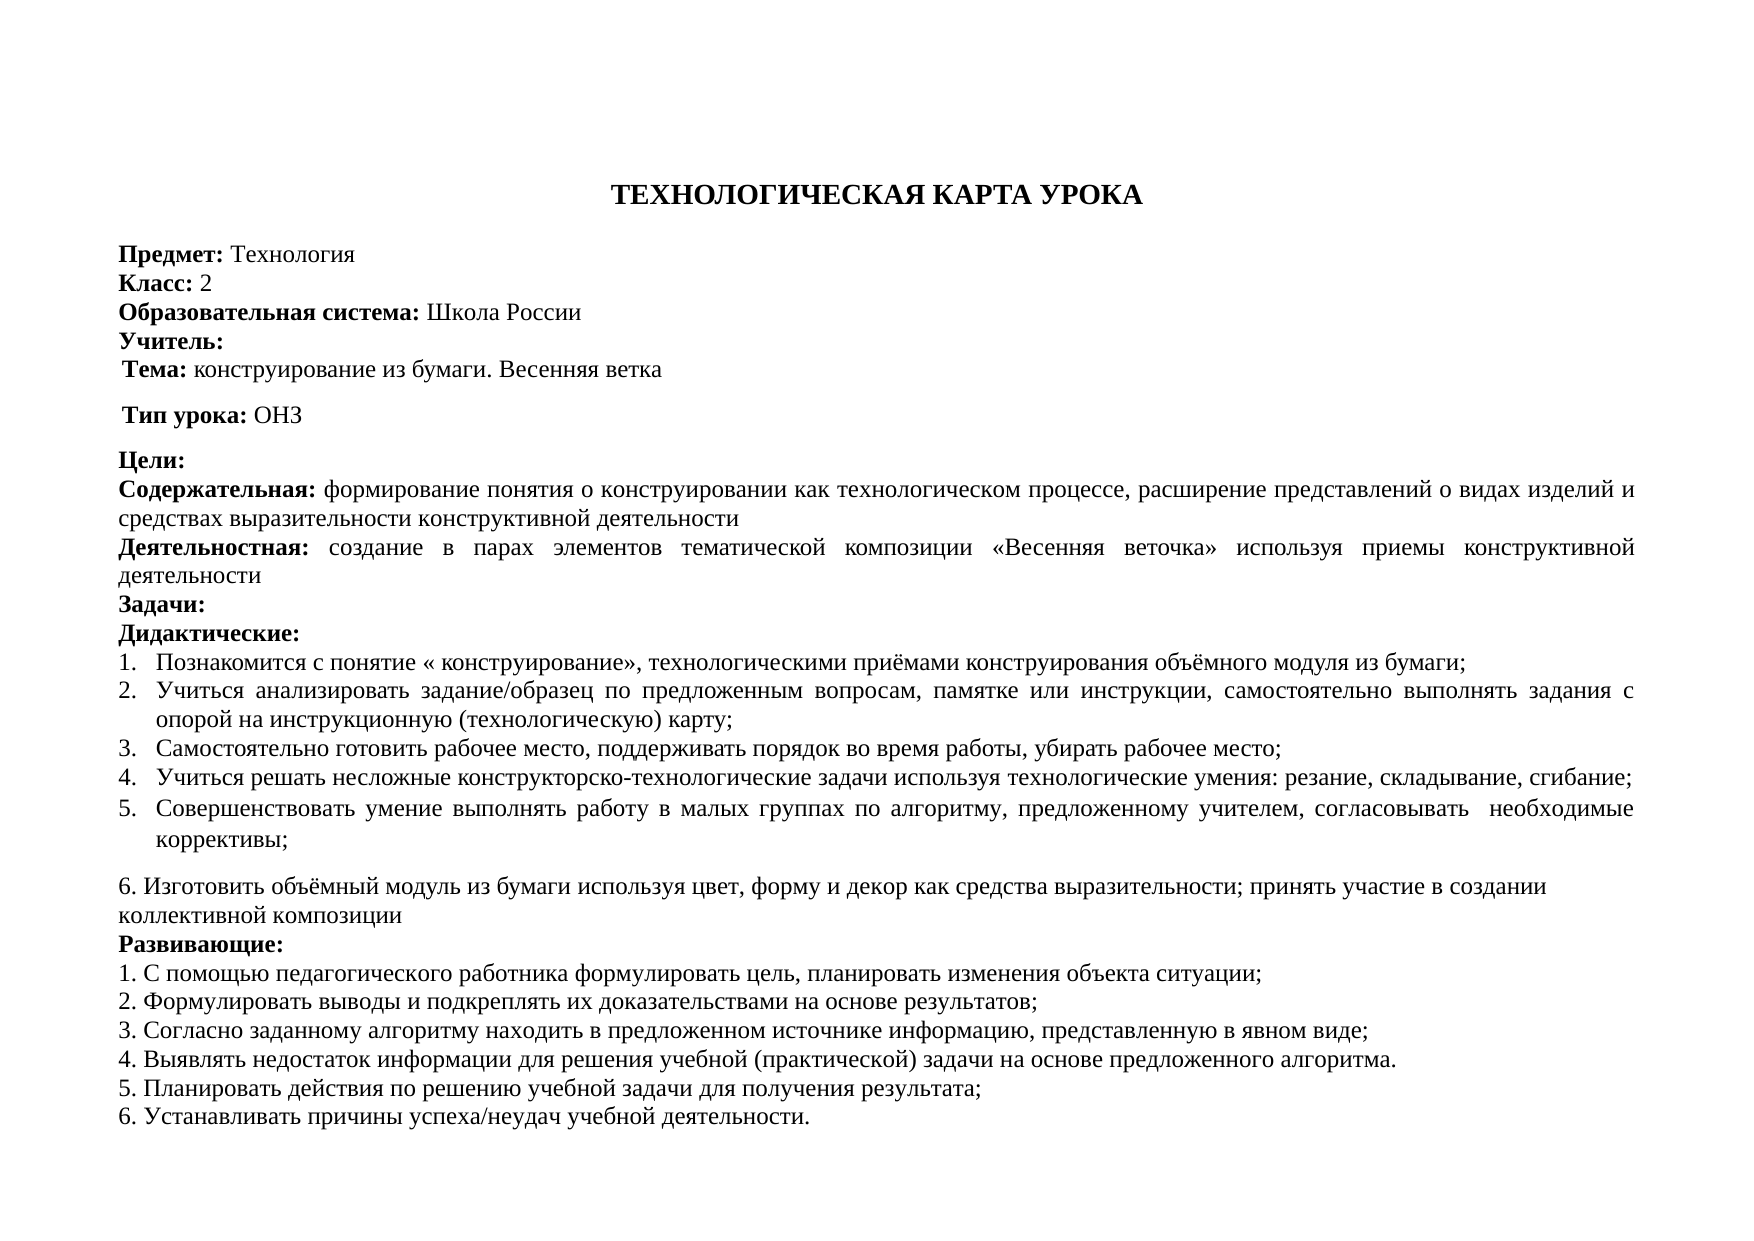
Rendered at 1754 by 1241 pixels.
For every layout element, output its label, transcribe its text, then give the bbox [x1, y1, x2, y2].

text Тип урока: ОНЗ [59, 400, 1636, 429]
list Познакомится с понятие « конструирование», технологическими приёмами конструирования объёмного модуля из бумаги; [118, 647, 1636, 675]
text Дидактические: [118, 618, 1636, 647]
text Предмет: Технология [118, 239, 1636, 268]
text Класс: 2 [118, 268, 1636, 297]
text 5. Планировать действия по решению учебной задачи для получения результата; [118, 1073, 1636, 1101]
text Цели: [118, 445, 1636, 474]
text Содержательная: формирование понятия о конструировании как технологическом процессе, расширение представлений о видах изделий и средствах выразительности конструктивной деятельности [118, 474, 1636, 532]
list Учиться решать несложные конструкторско-технологические задачи используя технологические умения: резание, складывание, сгибание; [118, 762, 1636, 790]
text 2. Формулировать выводы и подкреплять их доказательствами на основе результатов; [118, 986, 1636, 1015]
text 6. Устанавливать причины успеха/неудач учебной деятельности. [118, 1101, 1636, 1130]
text Образовательная система: Школа России [118, 297, 1636, 326]
text Деятельностная: создание в парах элементов тематической композиции «Весенняя веточка» используя приемы конструктивной деятельности [118, 532, 1636, 589]
text ТЕХНОЛОГИЧЕСКАЯ КАРТА УРОКА [118, 177, 1636, 211]
list Совершенствовать умение выполнять работу в малых группах по алгоритму, предложенному учителем, согласовывать необходимые коррективы; [118, 793, 1636, 852]
list Учиться анализировать задание/образец по предложенным вопросам, памятке или инструкции, самостоятельно выполнять задания с опорой на инструкционную (технологическую) карту; [118, 675, 1636, 733]
text 4. Выявлять недостаток информации для решения учебной (практической) задачи на основе предложенного алгоритма. [118, 1044, 1636, 1073]
text 1. С помощью педагогического работника формулировать цель, планировать изменения объекта ситуации; [118, 958, 1636, 986]
list Самостоятельно готовить рабочее место, поддерживать порядок во время работы, убирать рабочее место; [118, 733, 1636, 762]
text Тема: конструирование из бумаги. Весенняя ветка [59, 354, 1636, 383]
text 6. Изготовить объёмный модуль из бумаги используя цвет, форму и декор как средства выразительности; принять участие в создании коллективной композиции [118, 871, 1636, 929]
text 3. Согласно заданному алгоритму находить в предложенном источнике информацию, представленную в явном виде; [118, 1015, 1636, 1044]
text Развивающие: [118, 929, 1636, 958]
text Учитель: [118, 326, 1636, 354]
text Задачи: [118, 589, 1636, 618]
